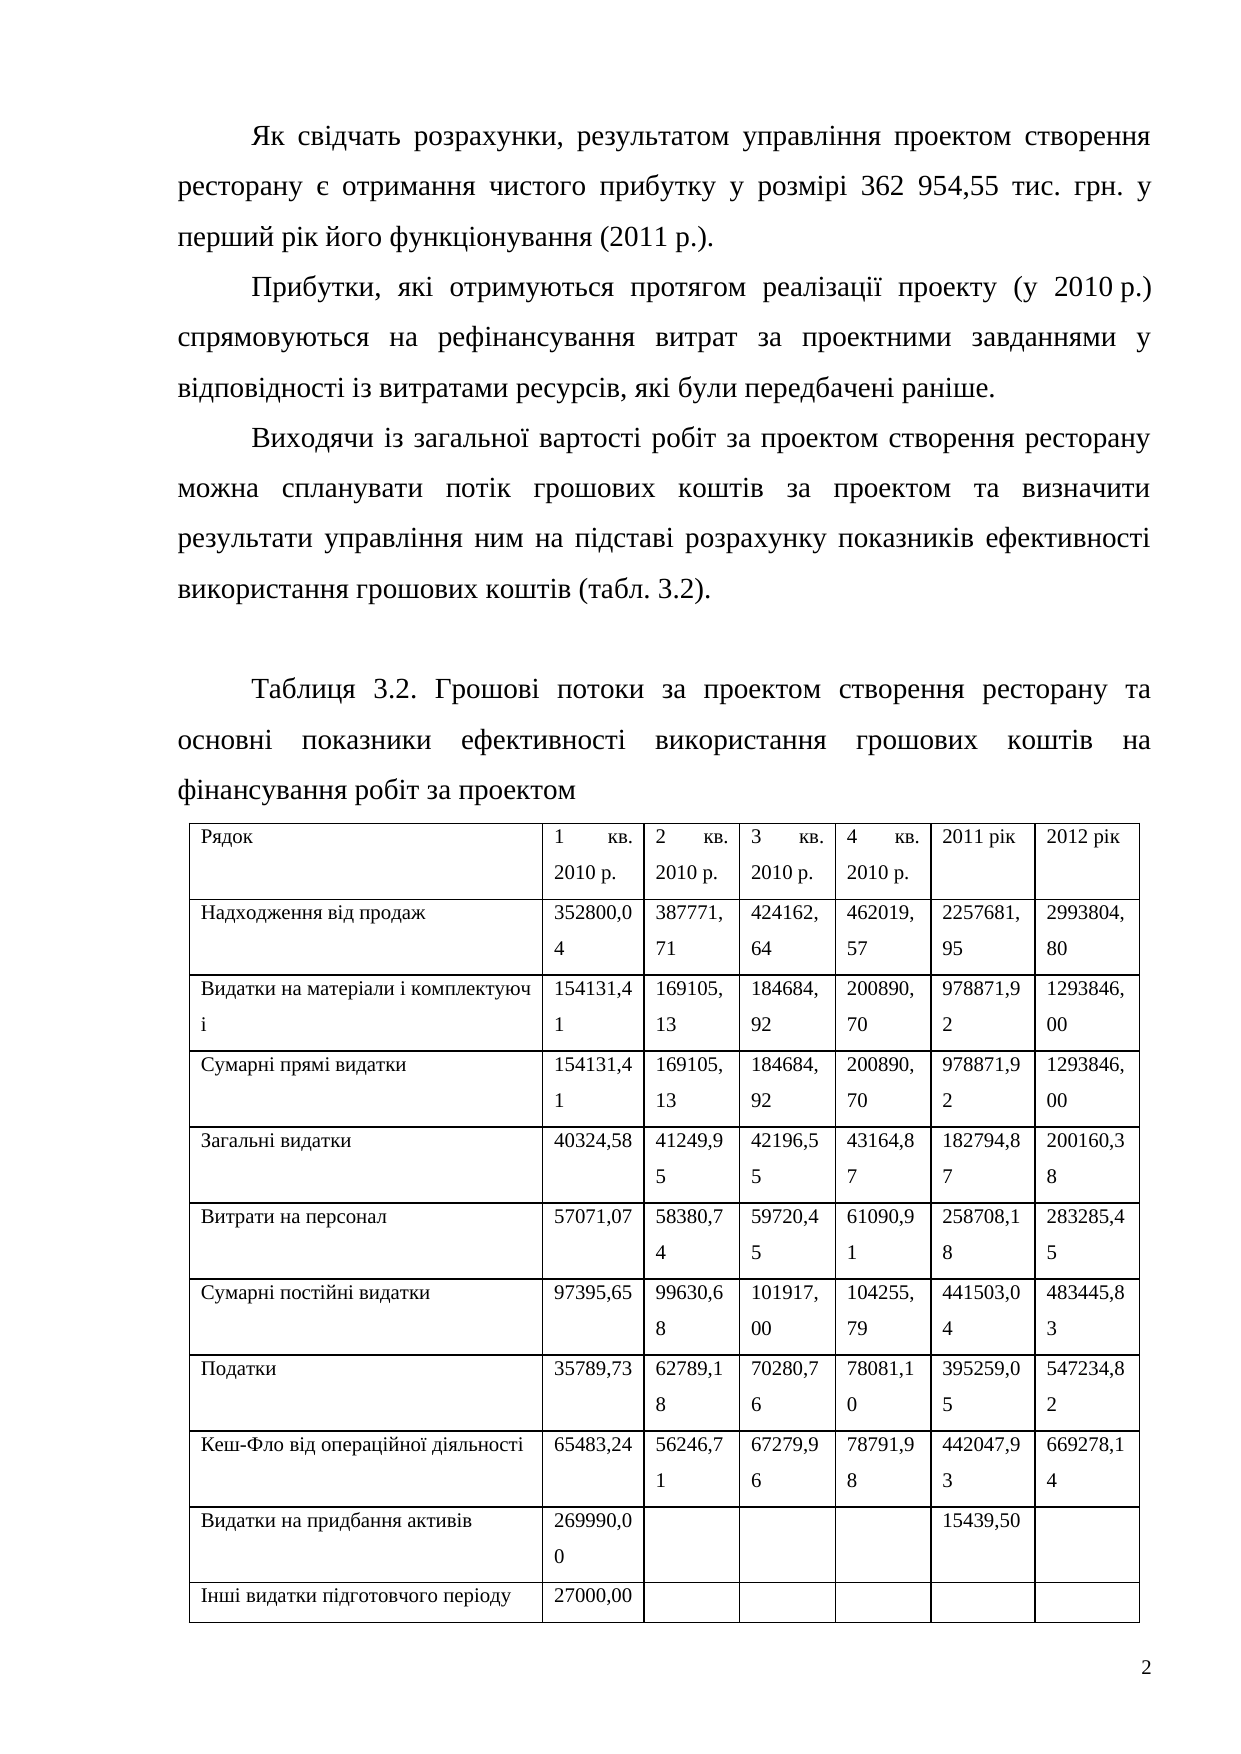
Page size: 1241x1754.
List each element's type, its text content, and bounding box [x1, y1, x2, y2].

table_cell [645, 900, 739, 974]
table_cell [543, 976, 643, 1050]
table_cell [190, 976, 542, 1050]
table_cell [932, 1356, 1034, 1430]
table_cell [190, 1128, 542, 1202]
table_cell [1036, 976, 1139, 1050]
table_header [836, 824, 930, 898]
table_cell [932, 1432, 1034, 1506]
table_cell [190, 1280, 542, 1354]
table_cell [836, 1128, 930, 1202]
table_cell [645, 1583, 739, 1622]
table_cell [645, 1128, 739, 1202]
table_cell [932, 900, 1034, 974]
text Виходячи із загальної вартості робіт за проектом створення ресторану можна спланувати потік грошових коштів за проектом та визначити результати управління ним на підставі розрахунку показників ефективності використання грошових коштів (табл. 3.2). [177, 420, 1152, 604]
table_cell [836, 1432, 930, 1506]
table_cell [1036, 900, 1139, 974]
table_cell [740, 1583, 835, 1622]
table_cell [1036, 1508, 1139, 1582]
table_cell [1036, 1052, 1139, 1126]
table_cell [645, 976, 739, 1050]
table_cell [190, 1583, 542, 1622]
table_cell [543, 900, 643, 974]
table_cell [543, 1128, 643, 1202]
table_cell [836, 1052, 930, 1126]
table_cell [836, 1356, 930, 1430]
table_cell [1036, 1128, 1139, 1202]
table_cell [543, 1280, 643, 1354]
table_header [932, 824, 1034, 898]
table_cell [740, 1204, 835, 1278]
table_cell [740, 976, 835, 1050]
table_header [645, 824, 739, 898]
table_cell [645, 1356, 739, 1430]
text Як свідчать розрахунки, результатом управління проектом створення ресторану є отримання чистого прибутку у розмірі 362 954,55 тис. грн. у перший рік його функціонування (2011 р.). [177, 118, 1152, 252]
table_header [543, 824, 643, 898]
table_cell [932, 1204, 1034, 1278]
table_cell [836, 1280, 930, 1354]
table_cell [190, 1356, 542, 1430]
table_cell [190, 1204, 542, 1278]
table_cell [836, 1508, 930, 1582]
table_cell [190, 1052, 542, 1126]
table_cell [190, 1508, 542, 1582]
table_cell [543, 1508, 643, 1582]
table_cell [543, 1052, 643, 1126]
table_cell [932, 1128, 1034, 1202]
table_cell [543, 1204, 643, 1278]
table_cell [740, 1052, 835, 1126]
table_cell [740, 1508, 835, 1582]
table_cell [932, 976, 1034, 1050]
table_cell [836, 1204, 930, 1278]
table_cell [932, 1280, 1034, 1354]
text Таблиця 3.2. Грошові потоки за проектом створення ресторану та основні показники ефективності використання грошових коштів на фінансування робіт за проектом [177, 672, 1152, 806]
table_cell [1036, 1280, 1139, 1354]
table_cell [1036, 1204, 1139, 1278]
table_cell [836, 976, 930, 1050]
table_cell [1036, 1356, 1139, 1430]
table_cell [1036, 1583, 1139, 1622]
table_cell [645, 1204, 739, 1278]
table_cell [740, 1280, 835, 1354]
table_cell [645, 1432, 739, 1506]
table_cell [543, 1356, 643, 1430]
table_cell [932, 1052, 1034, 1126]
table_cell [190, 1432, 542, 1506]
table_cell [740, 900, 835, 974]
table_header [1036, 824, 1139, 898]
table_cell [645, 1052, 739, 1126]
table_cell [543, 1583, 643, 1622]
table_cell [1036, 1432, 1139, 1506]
text Прибутки, які отримуються протягом реалізації проекту (у 2010 р.) спрямовуються на рефінансування витрат за проектними завданнями у відповідності із витратами ресурсів, які були передбачені раніше. [177, 269, 1152, 403]
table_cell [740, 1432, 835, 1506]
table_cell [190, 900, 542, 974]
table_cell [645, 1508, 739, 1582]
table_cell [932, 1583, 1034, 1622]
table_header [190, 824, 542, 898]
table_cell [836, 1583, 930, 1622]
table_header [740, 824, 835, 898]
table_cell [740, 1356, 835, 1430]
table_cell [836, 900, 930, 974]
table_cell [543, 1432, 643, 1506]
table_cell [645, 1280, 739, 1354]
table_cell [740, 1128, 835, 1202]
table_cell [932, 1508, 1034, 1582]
